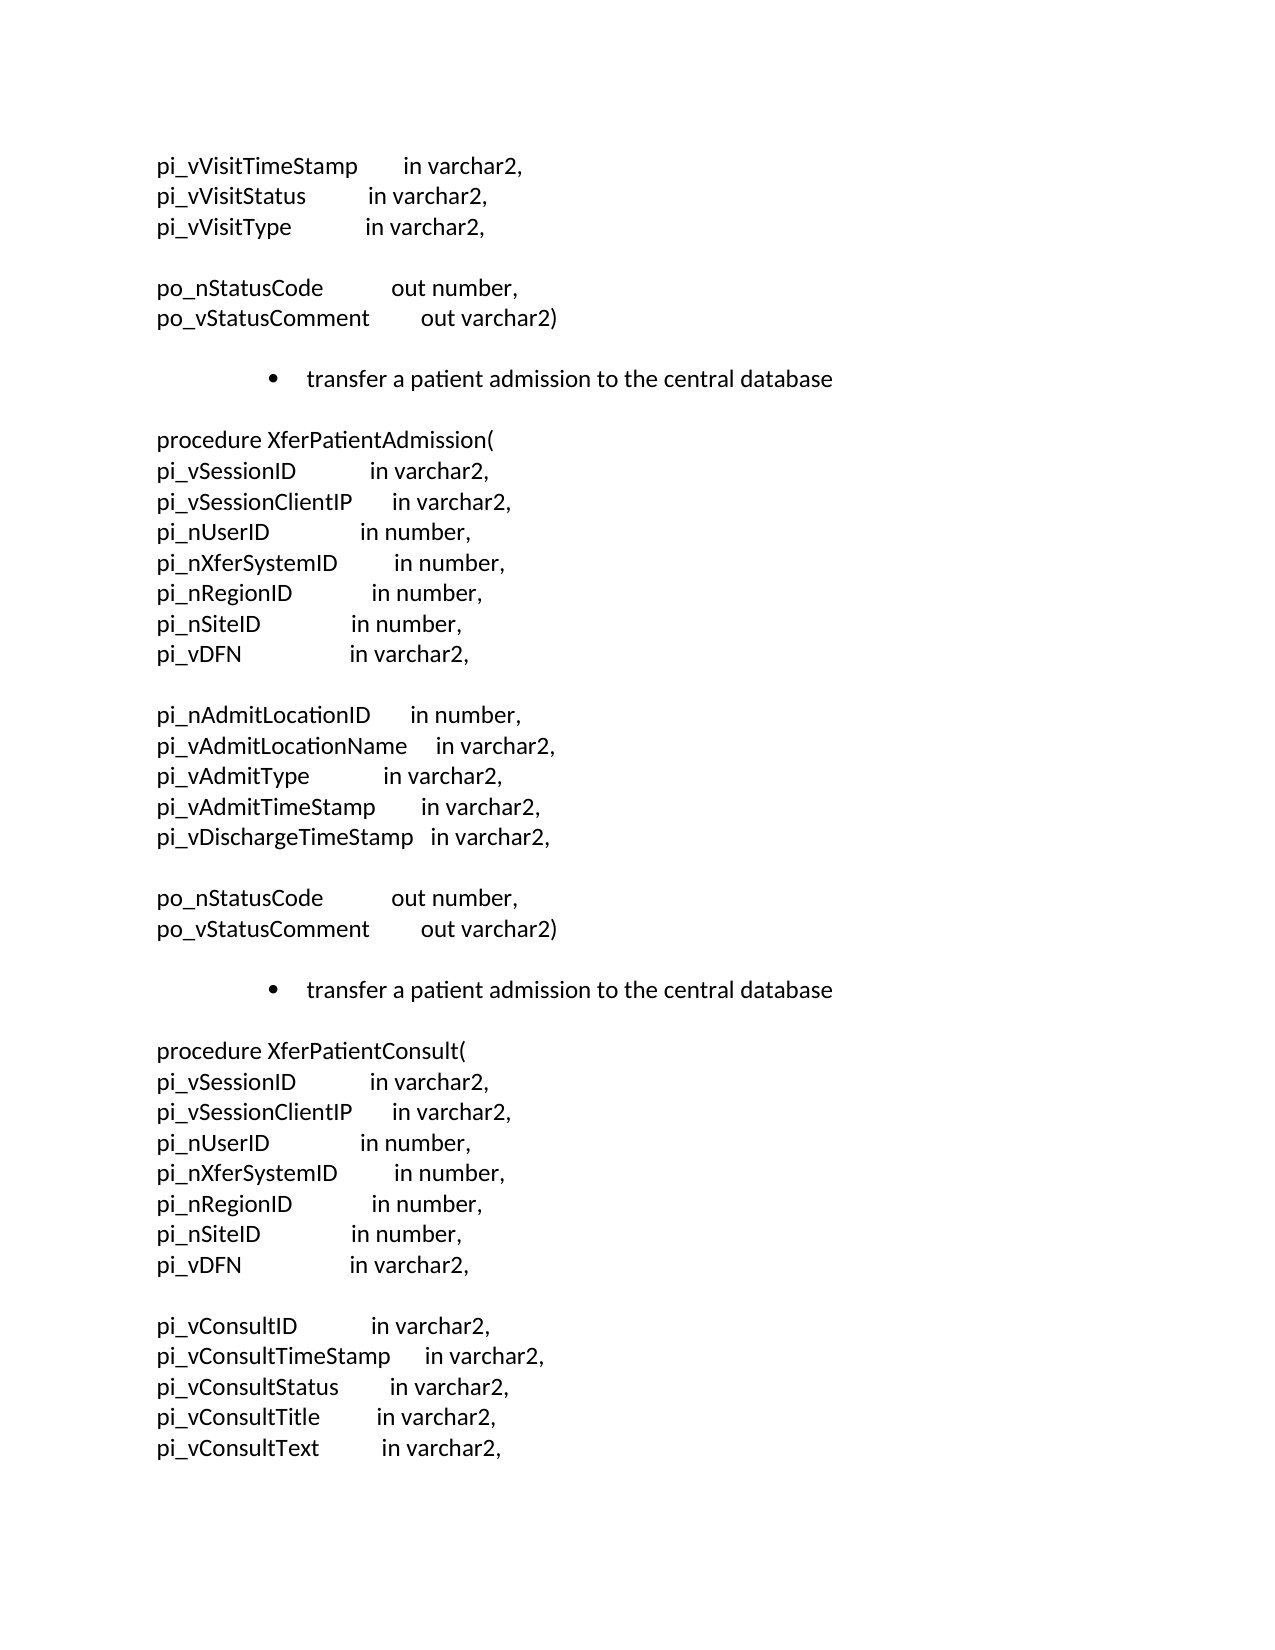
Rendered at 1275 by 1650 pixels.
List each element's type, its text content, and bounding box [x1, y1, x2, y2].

text po_nStatusCode out number, [156, 882, 1118, 913]
text pi_vVisitType in varchar2, [156, 211, 1118, 242]
text pi_vVisitStatus in varchar2, [156, 181, 1118, 211]
text pi_vConsultID in varchar2, [156, 1310, 1118, 1340]
text po_nStatusCode out number, [156, 272, 1118, 303]
text pi_vAdmitLocationName in varchar2, [156, 730, 1118, 760]
text po_vStatusComment out varchar2) [156, 303, 1118, 333]
list transfer a patient admission to the central database [269, 364, 1118, 394]
text pi_vAdmitType in varchar2, [156, 760, 1118, 791]
text pi_vDFN in varchar2, [156, 1249, 1118, 1279]
text pi_nUserID in number, [156, 1127, 1118, 1157]
text pi_nRegionID in number, [156, 1188, 1118, 1218]
text pi_vAdmitTimeStamp in varchar2, [156, 791, 1118, 821]
text pi_vConsultText in varchar2, [156, 1432, 1118, 1462]
text pi_vVisitTimeStamp in varchar2, [156, 150, 1118, 181]
text po_vStatusComment out varchar2) [156, 913, 1118, 943]
text pi_vConsultTimeStamp in varchar2, [156, 1340, 1118, 1371]
text pi_vSessionID in varchar2, [156, 455, 1118, 486]
text pi_vDFN in varchar2, [156, 638, 1118, 669]
text pi_nXferSystemID in number, [156, 1157, 1118, 1188]
text pi_vConsultStatus in varchar2, [156, 1371, 1118, 1401]
text pi_nSiteID in number, [156, 608, 1118, 638]
text pi_vSessionClientIP in varchar2, [156, 486, 1118, 516]
text pi_vSessionClientIP in varchar2, [156, 1096, 1118, 1127]
text procedure XferPatientAdmission( [156, 425, 1118, 455]
text pi_nRegionID in number, [156, 577, 1118, 608]
text pi_nSiteID in number, [156, 1218, 1118, 1249]
text pi_nUserID in number, [156, 516, 1118, 547]
text procedure XferPatientConsult( [156, 1035, 1118, 1066]
text pi_vDischargeTimeStamp in varchar2, [156, 821, 1118, 852]
list transfer a patient admission to the central database [269, 974, 1118, 1004]
text pi_vSessionID in varchar2, [156, 1066, 1118, 1096]
text pi_nXferSystemID in number, [156, 547, 1118, 577]
text pi_nAdmitLocationID in number, [156, 699, 1118, 730]
text pi_vConsultTitle in varchar2, [156, 1401, 1118, 1432]
